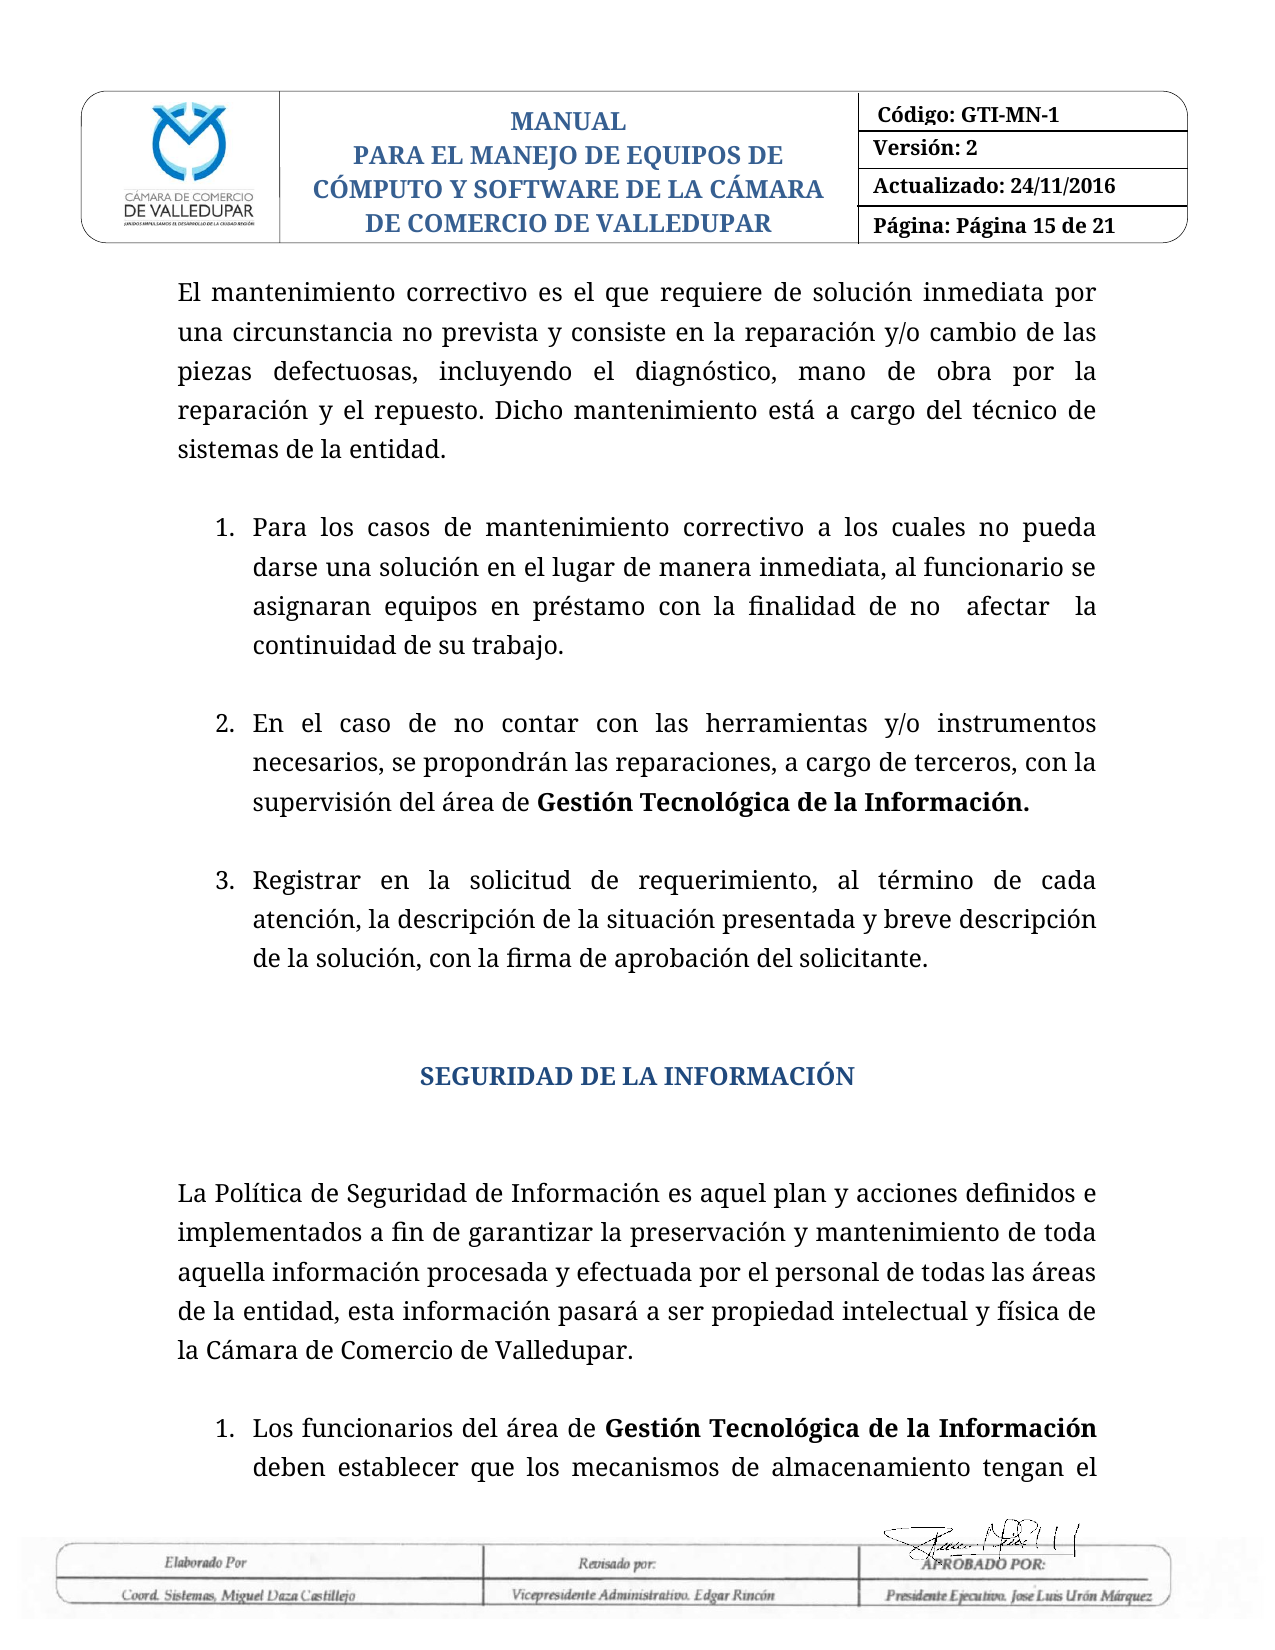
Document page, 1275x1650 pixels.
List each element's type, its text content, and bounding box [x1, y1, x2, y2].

list En el caso de no contar con las herramientas y/o instrumentos necesarios, se propondrán las reparaciones, a cargo de terceros, con la supervisión del área de Gestión Tecnológica de la Información. [215, 706, 1098, 818]
picture [4, 1515, 1275, 1619]
list Registrar en la solicitud de requerimiento, al término de cada atención, la descripción de la situación presentada y breve descripción de la solución, con la firma de aprobación del solicitante. [215, 862, 1098, 975]
list Para los casos de mantenimiento correctivo a los cuales no pueda darse una solución en el lugar de manera inmediata, al funcionario se asignaran equipos en préstamo con la finalidad de no afectar la continuidad de su trabajo. [215, 510, 1098, 662]
text SEGURIDAD DE LA INFORMACIÓN [177, 1058, 1098, 1092]
picture [123, 102, 255, 226]
text El mantenimiento correctivo es el que requiere de solución inmediata por una circunstancia no prevista y consiste en la reparación y/o cambio de las piezas defectuosas, incluyendo el diagnóstico, mano de obra por la reparación y el repuesto. Dicho mantenimiento está a cargo del técnico de sistemas de la entidad. [177, 275, 1098, 466]
text La Política de Seguridad de Información es aquel plan y acciones definidos e implementados a fin de garantizar la preservación y mantenimiento de toda aquella información procesada y efectuada por el personal de todas las áreas de la entidad, esta información pasará a ser propiedad intelectual y física de la Cámara de Comercio de Valledupar. [177, 1176, 1098, 1367]
